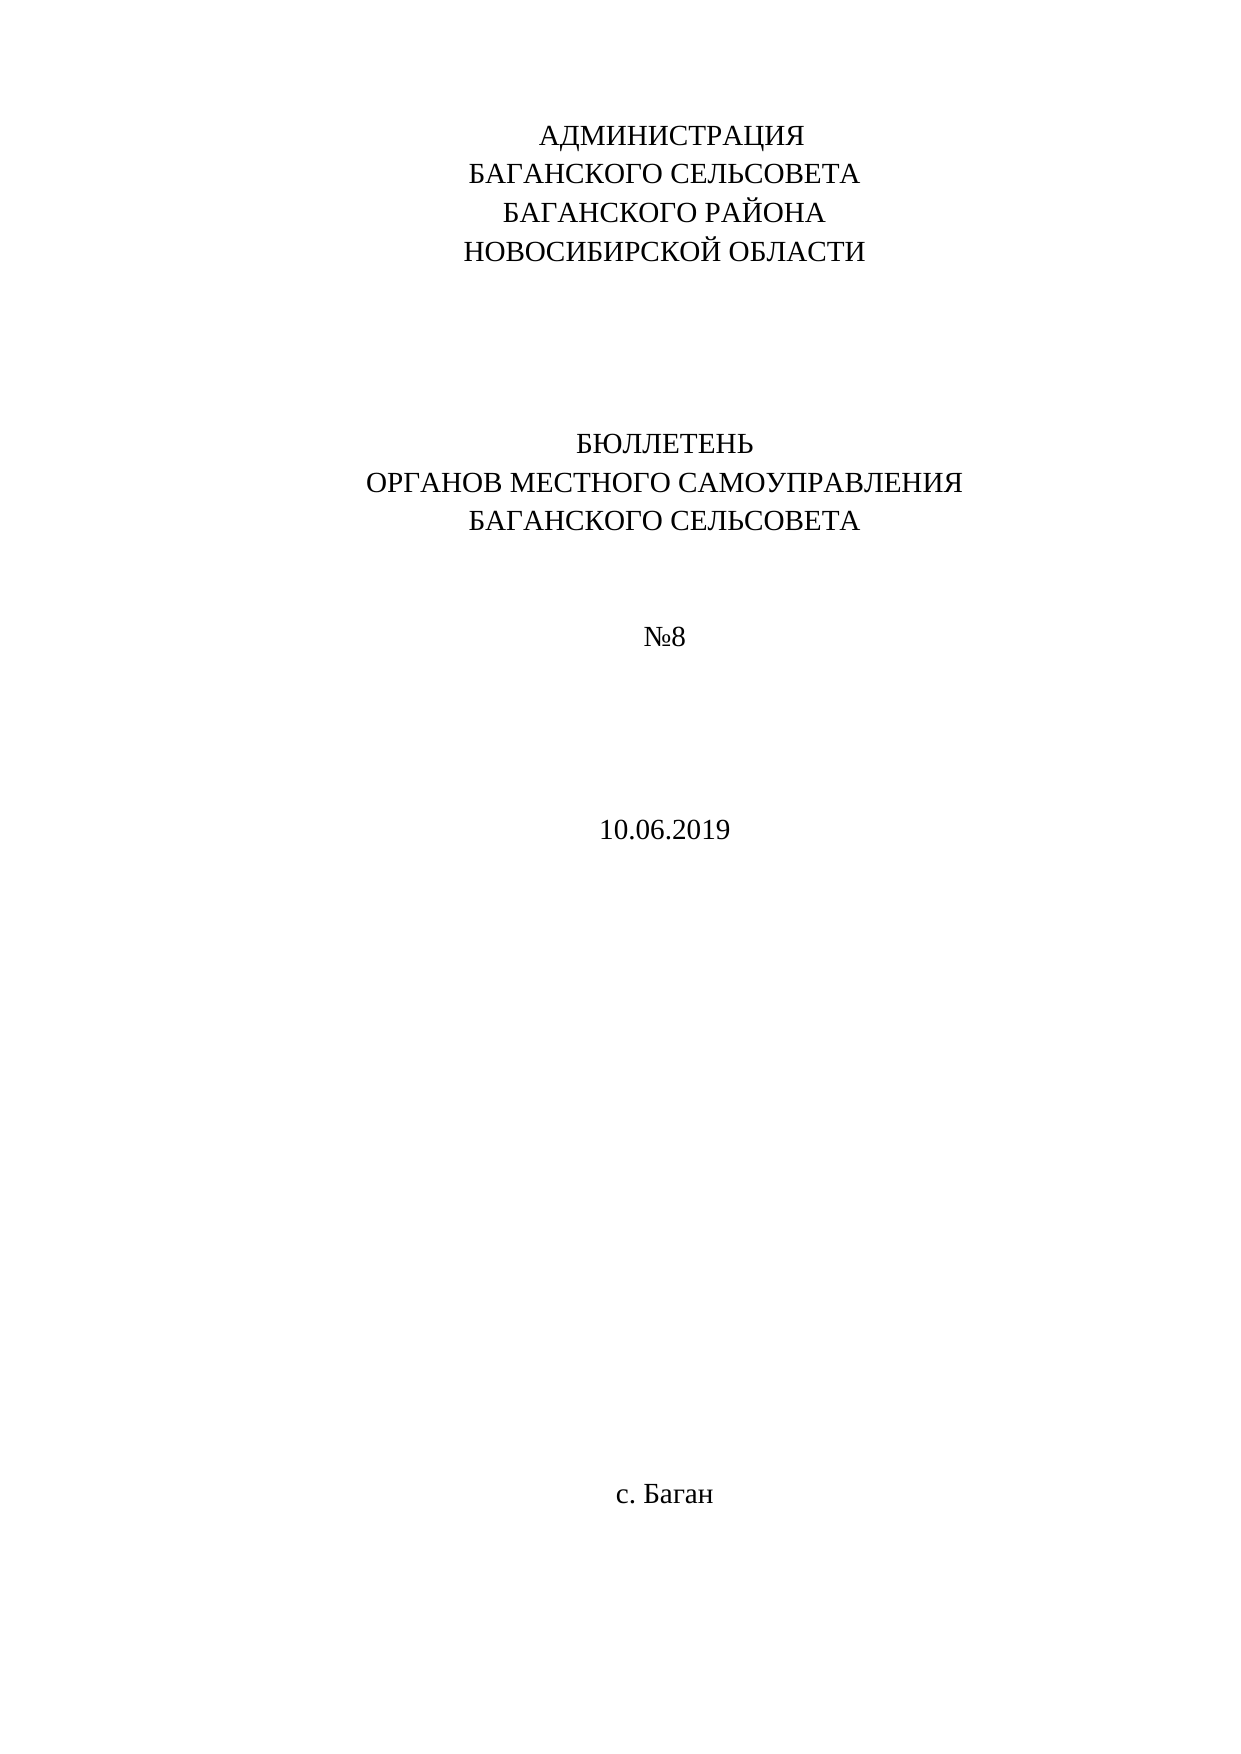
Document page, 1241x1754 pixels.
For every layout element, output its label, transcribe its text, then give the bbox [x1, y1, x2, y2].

text БАГАНСКОГО РАЙОНА [177, 195, 1152, 229]
text АДМИНИСТРАЦИЯ [177, 118, 1152, 152]
text с. Баган [177, 1476, 1152, 1510]
text БАГАНСКОГО СЕЛЬСОВЕТА [177, 157, 1152, 190]
text ОРГАНОВ МЕСТНОГО САМОУПРАВЛЕНИЯ [177, 465, 1152, 498]
text БАГАНСКОГО СЕЛЬСОВЕТА [177, 503, 1152, 537]
text №8 [177, 619, 1152, 653]
text БЮЛЛЕТЕНЬ [177, 426, 1152, 460]
text 10.06.2019 [177, 812, 1152, 845]
text НОВОСИБИРСКОЙ ОБЛАСТИ [177, 234, 1152, 267]
